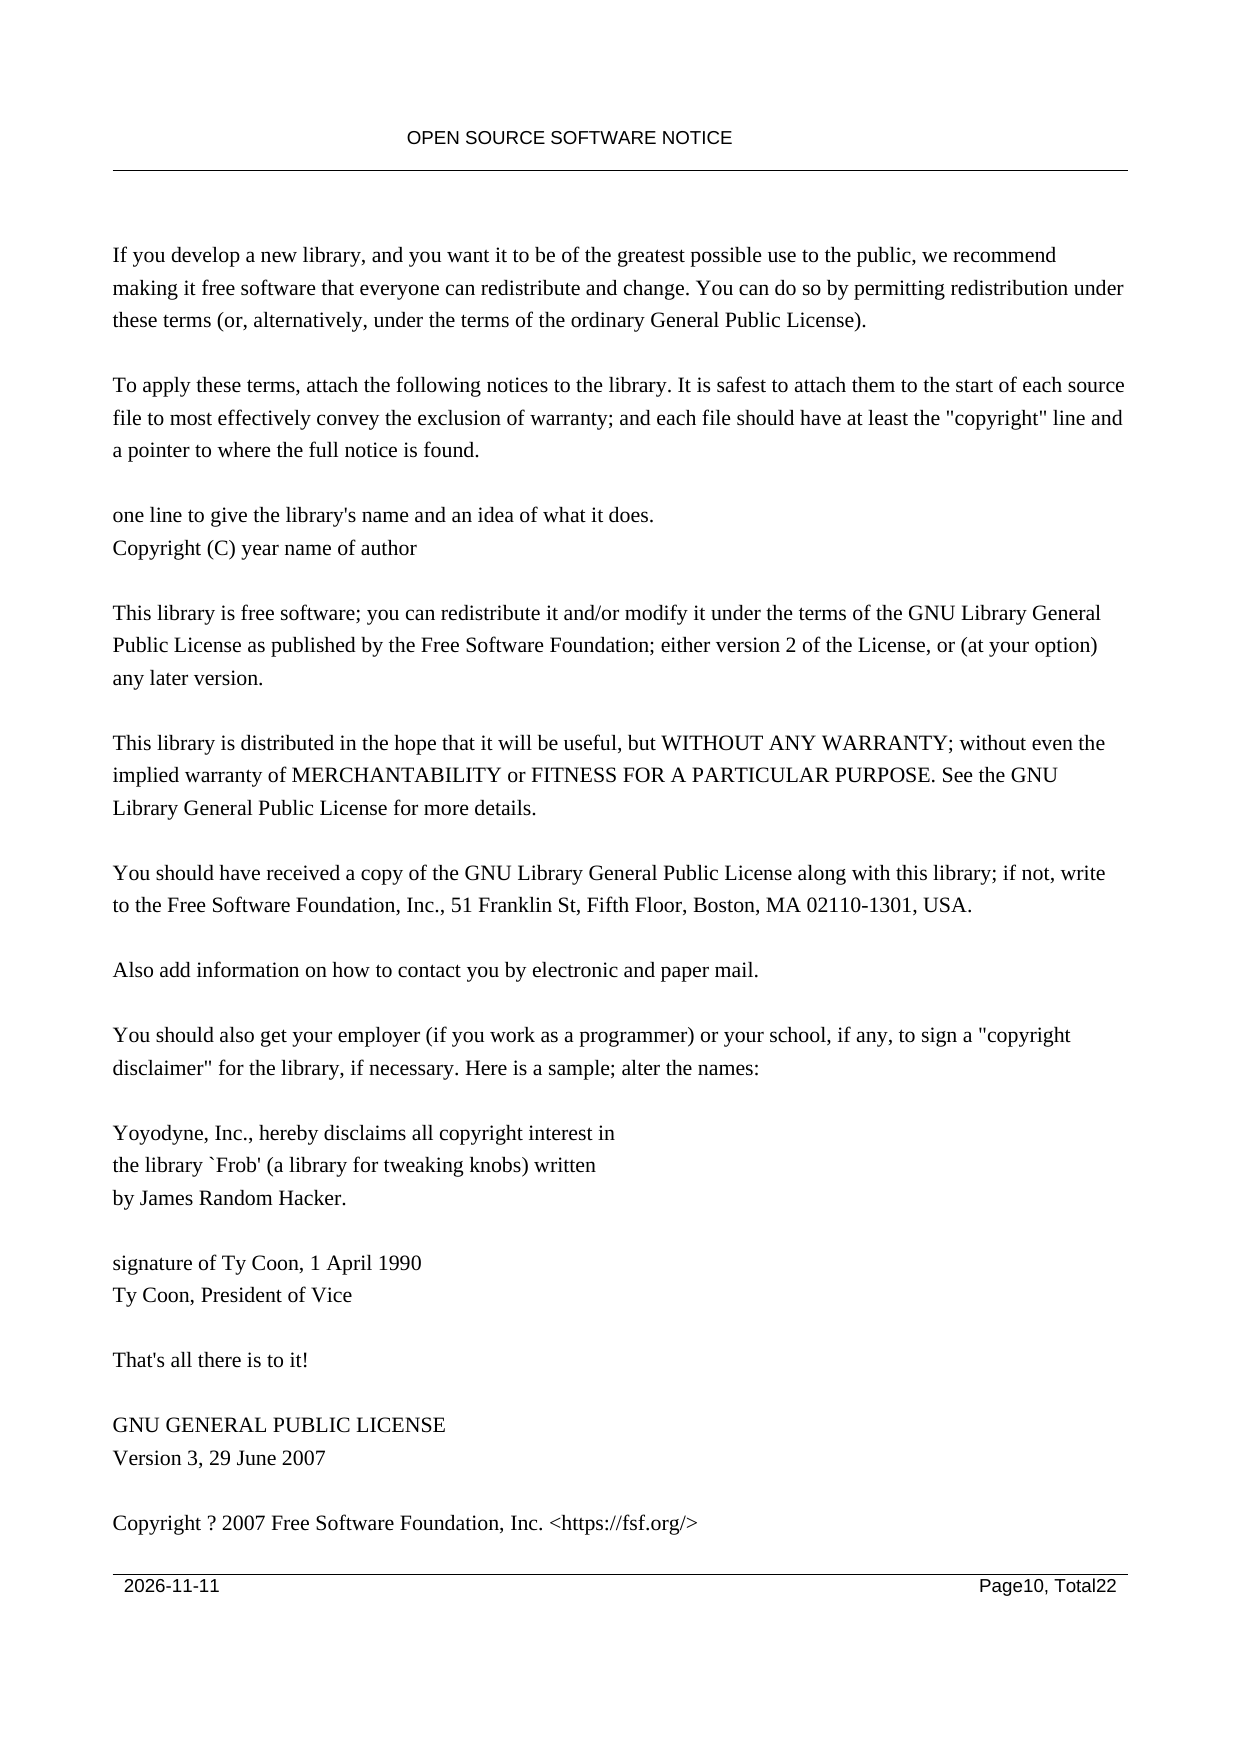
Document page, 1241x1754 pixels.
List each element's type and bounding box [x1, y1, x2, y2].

text [112, 206, 1128, 1539]
